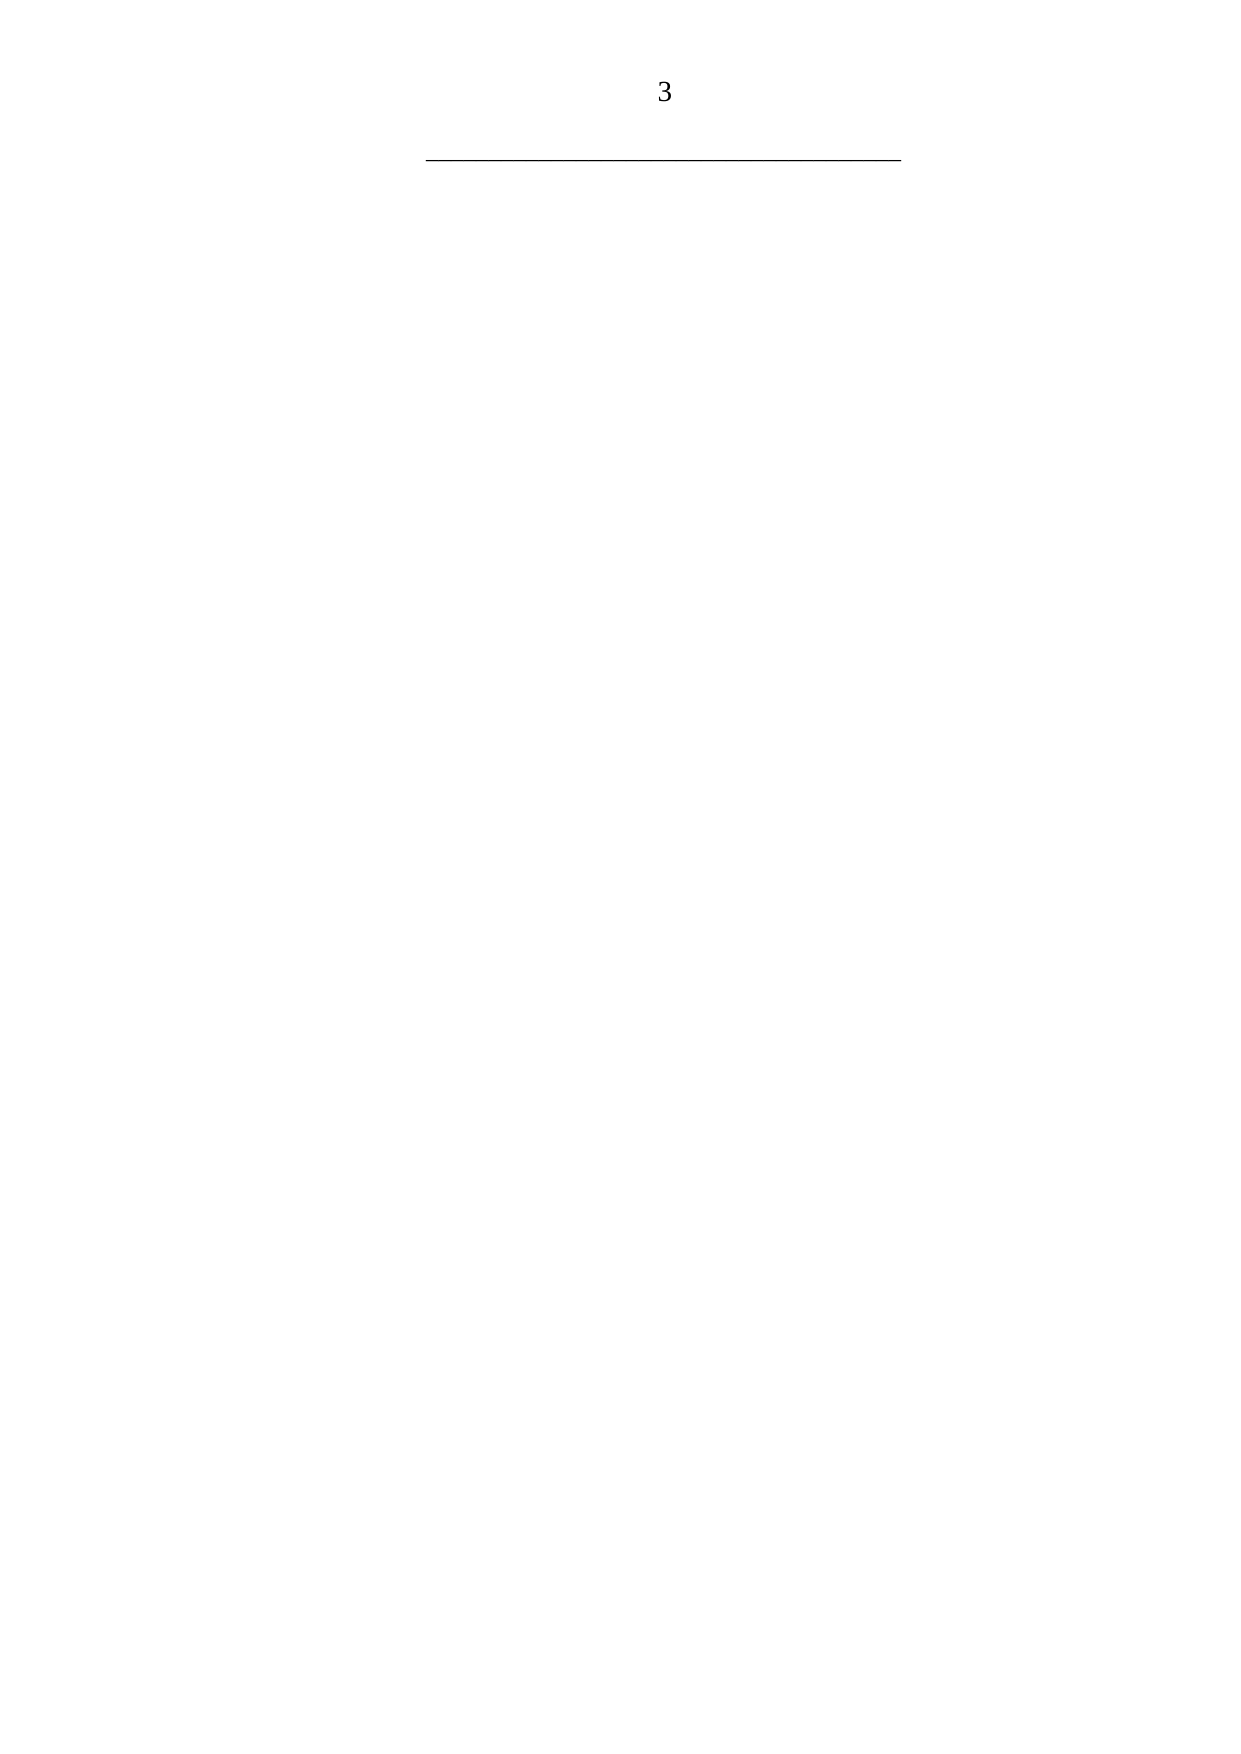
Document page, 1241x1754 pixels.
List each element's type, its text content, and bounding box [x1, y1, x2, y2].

text ______________________________________ [177, 135, 1152, 164]
